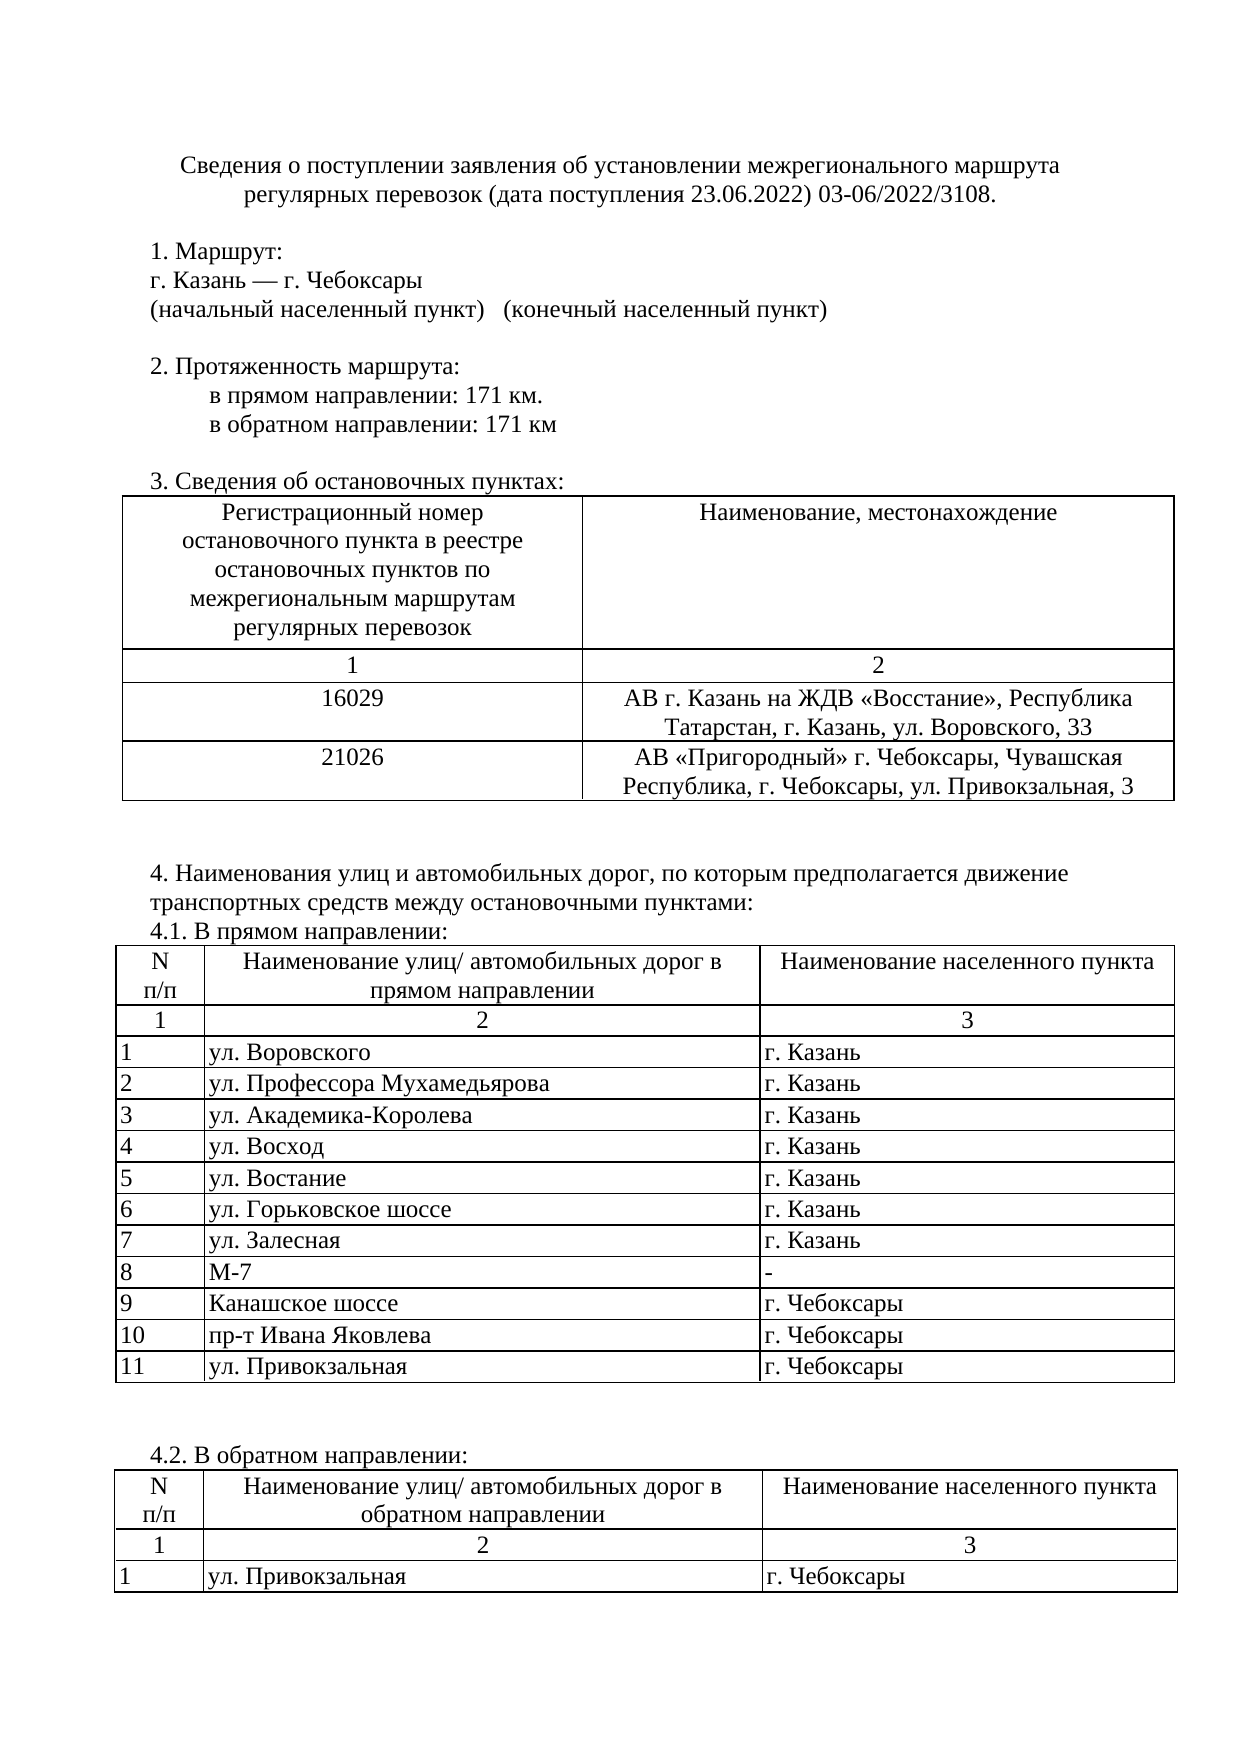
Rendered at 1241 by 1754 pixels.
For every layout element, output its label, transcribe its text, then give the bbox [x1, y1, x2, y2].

table_cell 11 [117, 1352, 204, 1381]
table_header N п/п [115, 1471, 203, 1528]
table_cell М-7 [205, 1257, 759, 1287]
text (начальный населенный пункт) (конечный населенный пункт) [150, 294, 1090, 322]
table_cell Канашское шоссе [205, 1289, 759, 1318]
table_cell ул. Привокзальная [205, 1352, 759, 1381]
table_cell 6 [117, 1194, 204, 1224]
table_cell г. Чебоксары [763, 1560, 1177, 1591]
table_cell г. Казань [761, 1131, 1174, 1161]
table_cell 1 [115, 1529, 203, 1560]
text г. Казань — г. Чебоксары [150, 265, 1090, 294]
text в обратном направлении: 171 км [150, 409, 1090, 437]
text 4. Наименования улиц и автомобильных дорог, по которым предполагается движение транспортных средств между остановочными пунктами: [150, 858, 1090, 916]
table_cell 4 [117, 1131, 204, 1161]
table_cell ул. Воровского [205, 1037, 759, 1067]
table_cell АВ г. Казань на ЖДВ «Восстание», Республика Татарстан, г. Казань, ул. Воровского, 33 [583, 683, 1173, 740]
table_cell 1 [117, 1006, 204, 1035]
table_cell г. Казань [761, 1068, 1174, 1098]
table_cell г. Чебоксары [761, 1320, 1174, 1350]
table_cell ул. Профессора Мухамедьярова [205, 1068, 759, 1098]
text в прямом направлении: 171 км. [150, 380, 1090, 409]
table_header Регистрационный номер остановочного пункта в реестре остановочных пунктов по межрегиональным маршрутам регулярных перевозок [123, 497, 582, 648]
table_cell 1 [117, 1037, 204, 1067]
table_cell 5 [117, 1163, 204, 1193]
table_header N п/п [117, 946, 204, 1004]
table_cell пр-т Ивана Яковлева [205, 1320, 759, 1350]
text 1. Маршрут: [150, 236, 1090, 265]
table_cell 3 [763, 1528, 1177, 1560]
table_cell 21026 [123, 742, 582, 799]
table_cell ул. Академика-Королева [205, 1100, 759, 1130]
table_cell г. Казань [761, 1194, 1174, 1224]
table_cell АВ «Пригородный» г. Чебоксары, Чувашская Республика, г. Чебоксары, ул. Привокзальная, 3 [583, 742, 1173, 799]
text Сведения о поступлении заявления об установлении межрегионального маршрута регулярных перевозок (дата поступления 23.06.2022) 03-06/2022/3108. [150, 150, 1090, 207]
table_cell г. Казань [761, 1163, 1174, 1193]
table_cell ул. Привокзальная [204, 1561, 762, 1591]
table_cell 9 [117, 1289, 204, 1318]
table_cell г. Казань [761, 1100, 1174, 1130]
table_cell 2 [583, 650, 1173, 681]
text 3. Сведения об остановочных пунктах: [150, 466, 1090, 495]
table_cell 2 [205, 1006, 759, 1035]
table_cell г. Казань [761, 1226, 1174, 1256]
table_header Наименование населенного пункта [761, 946, 1174, 1004]
table_cell 2 [117, 1068, 204, 1098]
table_cell г. Чебоксары [761, 1289, 1174, 1318]
table_header Наименование населенного пункта [763, 1471, 1177, 1528]
table_cell 2 [204, 1530, 762, 1560]
table_cell 16029 [123, 683, 582, 740]
table_cell - [761, 1257, 1174, 1287]
text 2. Протяженность маршрута: [150, 351, 1090, 380]
table_cell 8 [117, 1257, 204, 1287]
table_header Наименование улиц/ автомобильных дорог в прямом направлении [205, 946, 759, 1004]
table_cell г. Казань [761, 1037, 1174, 1067]
table_cell 1 [123, 650, 582, 681]
text 4.2. В обратном направлении: [150, 1440, 1090, 1469]
table_header Наименование улиц/ автомобильных дорог в обратном направлении [204, 1471, 762, 1528]
table_cell 7 [117, 1226, 204, 1256]
table_cell г. Чебоксары [761, 1352, 1174, 1381]
table_cell ул. Горьковское шоссе [205, 1194, 759, 1224]
table_cell 1 [115, 1561, 203, 1591]
table_header Наименование, местонахождение [583, 497, 1173, 648]
table_cell 3 [761, 1006, 1174, 1035]
table_cell ул. Востание [205, 1163, 759, 1193]
table_cell ул. Восход [205, 1131, 759, 1161]
table_cell 3 [117, 1100, 204, 1130]
table_cell 10 [117, 1320, 204, 1350]
text 4.1. В прямом направлении: [150, 916, 1090, 945]
table_cell ул. Залесная [205, 1226, 759, 1256]
